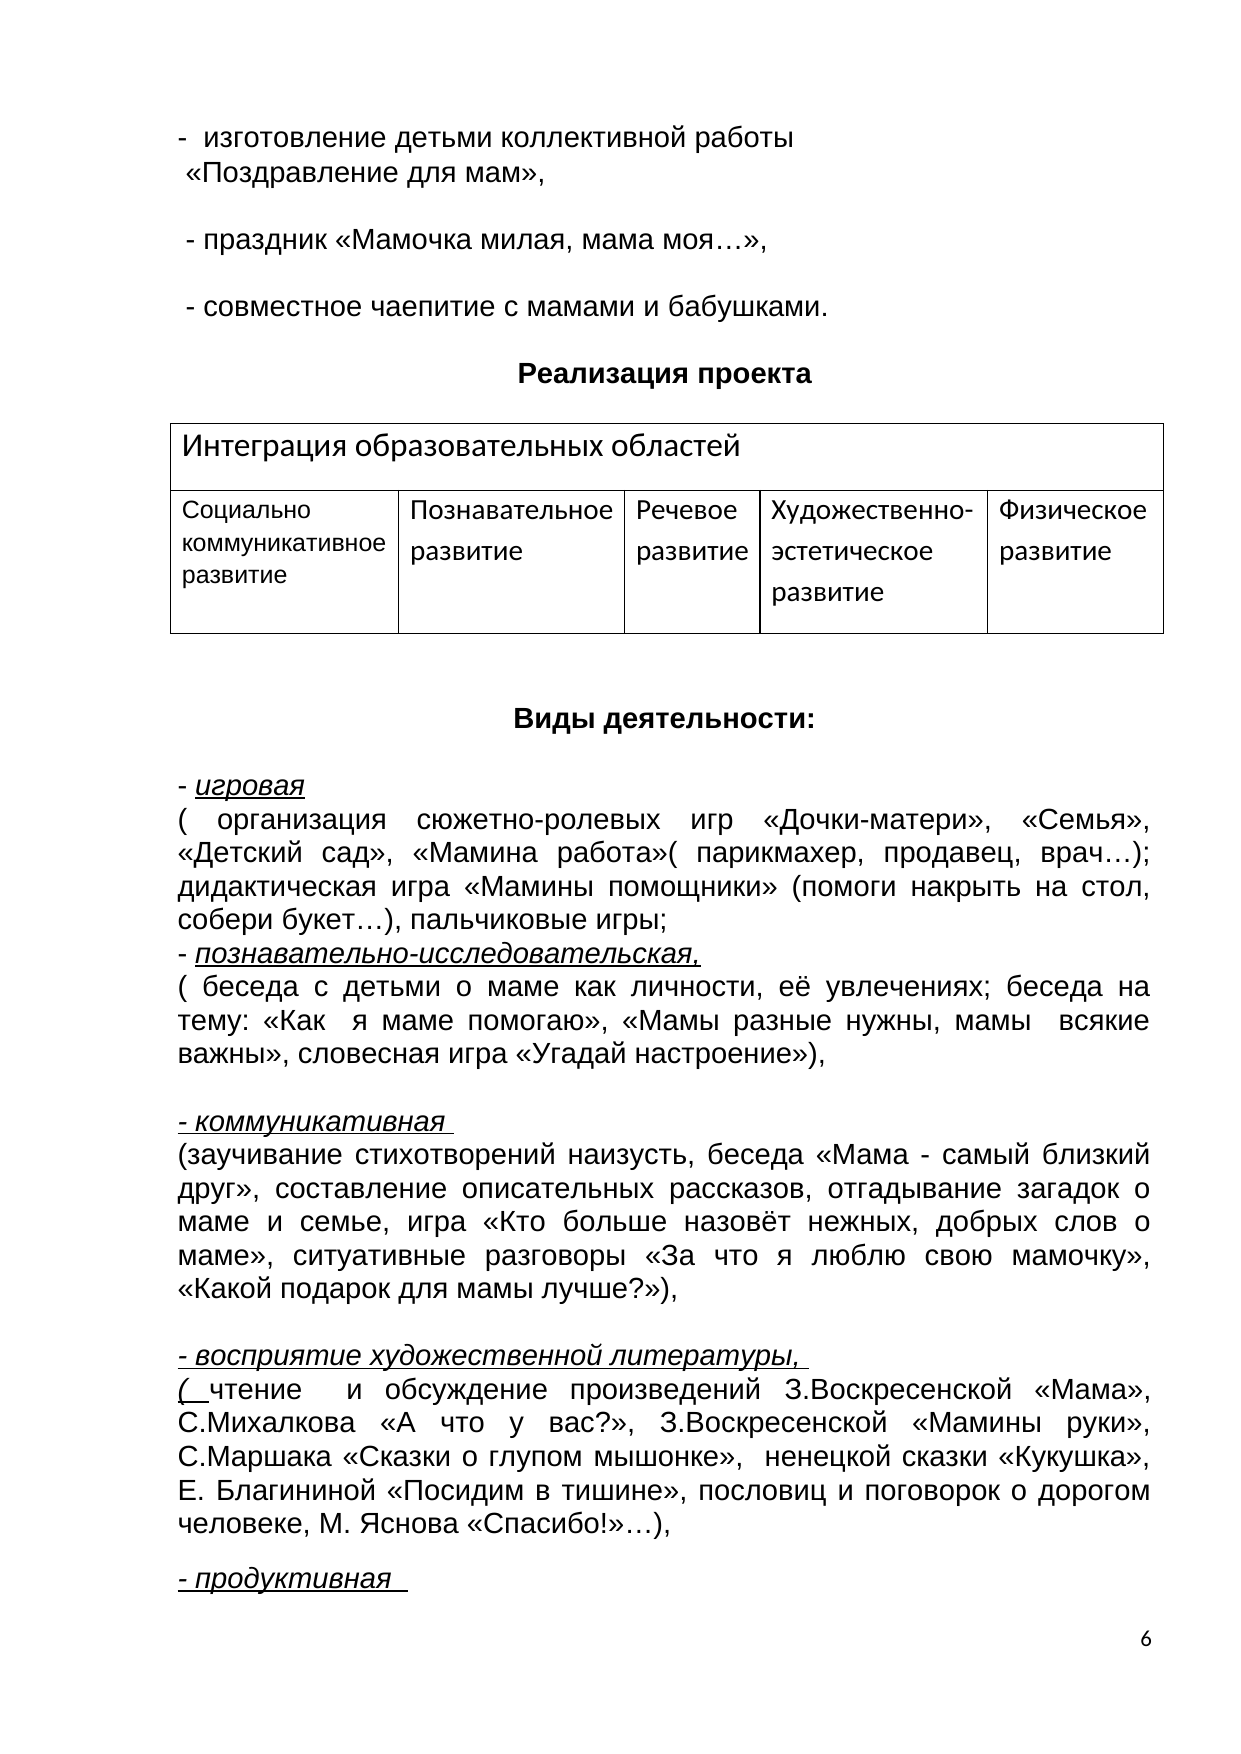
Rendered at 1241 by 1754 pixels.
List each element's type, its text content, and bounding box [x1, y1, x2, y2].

table_cell Социально коммуникативное развитие [171, 491, 398, 633]
text Реализация проекта [177, 356, 1152, 390]
text - изготовление детьми коллективной работы [177, 118, 1152, 153]
table_cell Речевое развитие [625, 491, 759, 633]
text - праздник «Мамочка милая, мама моя…», [177, 222, 1152, 256]
text (заучивание стихотворений наизусть, беседа «Мама - самый близкий друг», составление описательных рассказов, отгадывание загадок о маме и семье, игра «Кто больше назовёт нежных, добрых слов о маме», ситуативные разговоры «За что я люблю свою мамочку», «Какой подарок для мамы лучше?»), [177, 1137, 1152, 1305]
table_header Интеграция образовательных областей [171, 424, 1163, 490]
text - коммуникативная [177, 1104, 1152, 1137]
text Виды деятельности: [177, 701, 1152, 735]
text - совместное чаепитие с мамами и бабушками. [177, 289, 1152, 323]
text ( чтение и обсуждение произведений З.Воскресенской «Мама», С.Михалкова «А что у вас?», З.Воскресенской «Мамины руки», С.Маршака «Сказки о глупом мышонке», ненецкой сказки «Кукушка», Е. Благининой «Посидим в тишине», пословиц и поговорок о дорогом человеке, М. Яснова «Спасибо!»…), [177, 1372, 1152, 1540]
table_cell Художественно-эстетическое развитие [761, 491, 987, 633]
text ( беседа с детьми о маме как личности, её увлечениях; беседа на тему: «Как я маме помогаю», «Мамы разные нужны, мамы всякие важны», словесная игра «Угадай настроение»), [177, 969, 1152, 1070]
text - продуктивная [177, 1561, 1152, 1595]
text - игровая [177, 768, 1152, 802]
text - познавательно-исследовательская, [177, 936, 1152, 969]
text «Поздравление для мам», [177, 153, 1152, 188]
table_cell Познавательное развитие [399, 491, 624, 633]
text - восприятие художественной литературы, [177, 1338, 1152, 1372]
text ( организация сюжетно-ролевых игр «Дочки-матери», «Семья», «Детский сад», «Мамина работа»( парикмахер, продавец, врач…); дидактическая игра «Мамины помощники» (помоги накрыть на стол, собери букет…), пальчиковые игры; [177, 802, 1152, 936]
table_cell Физическое развитие [988, 491, 1163, 633]
